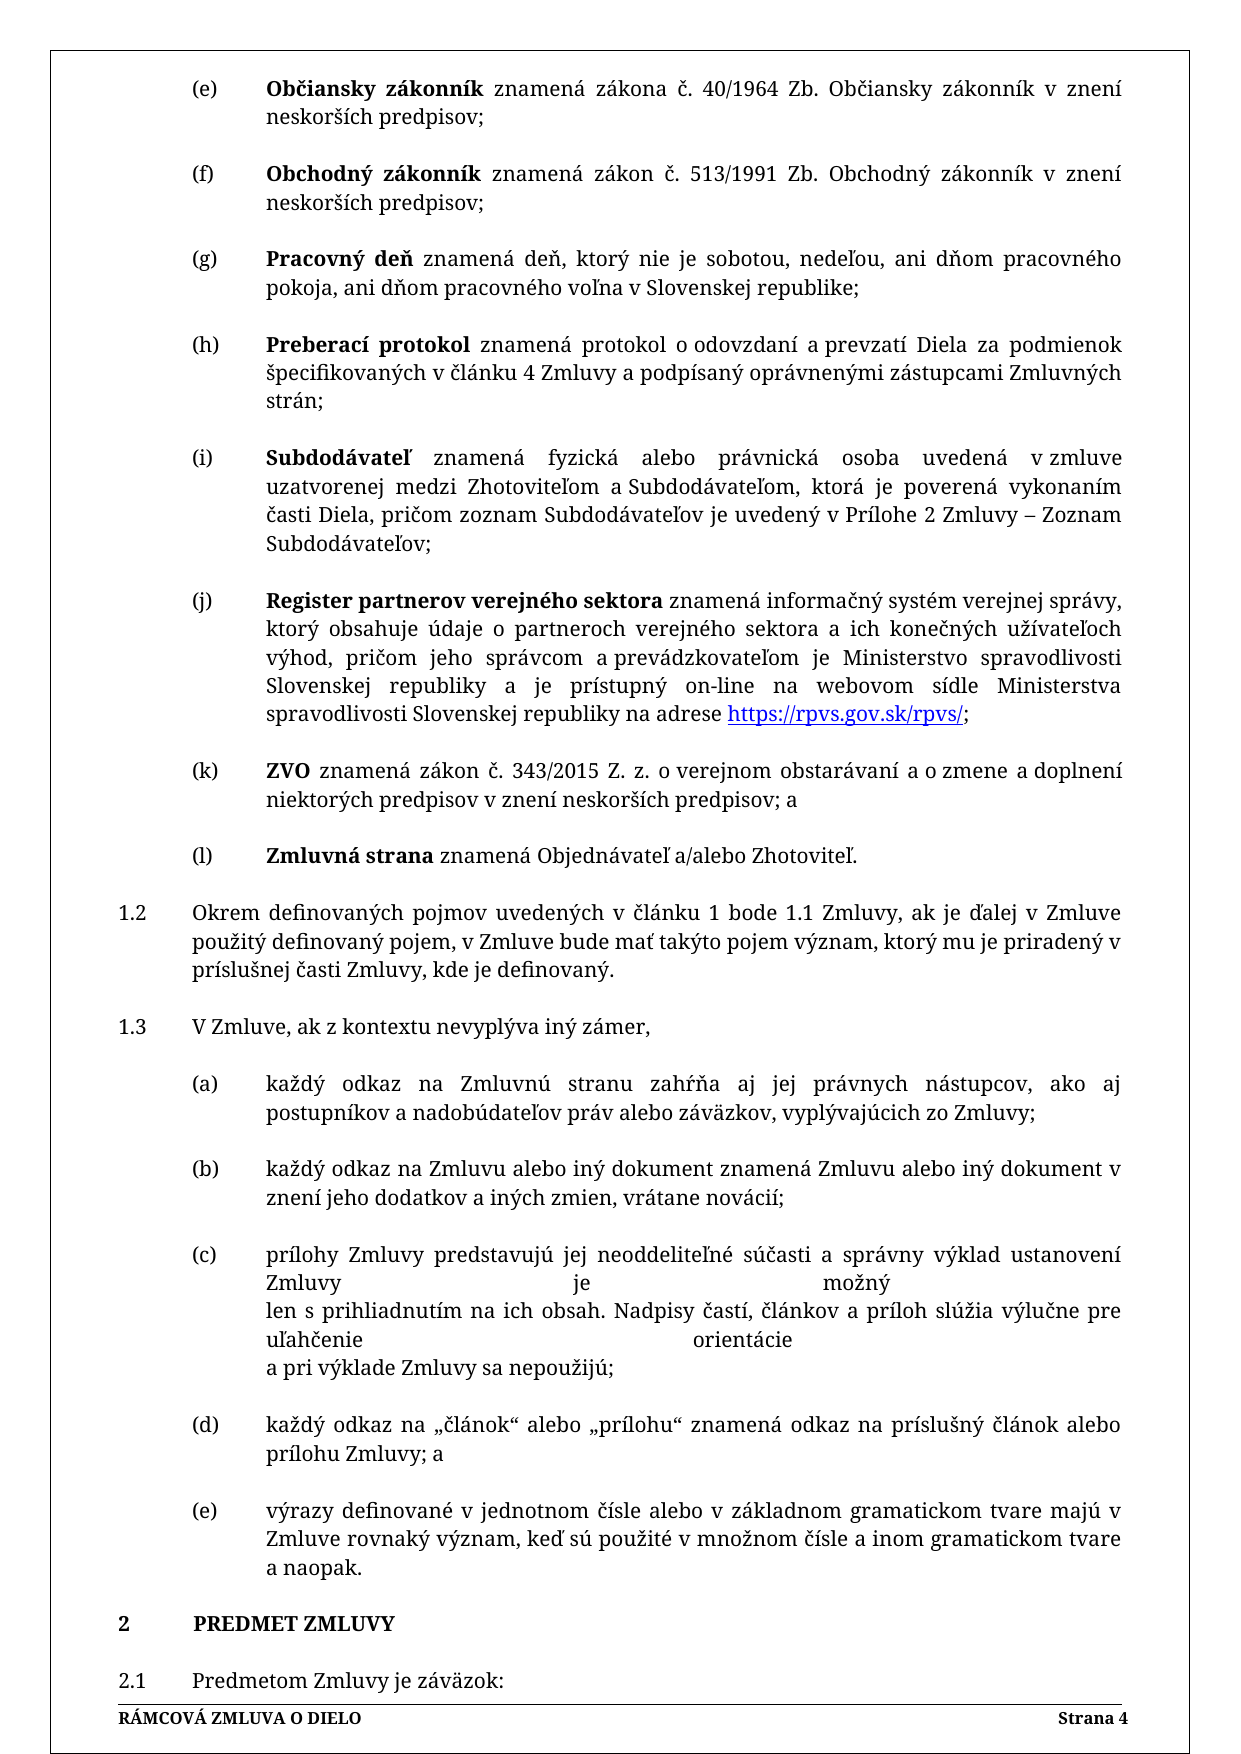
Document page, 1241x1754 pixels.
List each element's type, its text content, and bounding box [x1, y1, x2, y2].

list výrazy definované v jednotnom čísle alebo v základnom gramatickom tvare majú v Zmluve rovnaký význam, keď sú použité v množnom čísle a inom gramatickom tvare a naopak. [192, 1496, 1122, 1581]
list každý odkaz na Zmluvnú stranu zahŕňa aj jej právnych nástupcov, ako aj postupníkov a nadobúdateľov práv alebo záväzkov, vyplývajúcich zo Zmluvy; [192, 1069, 1122, 1126]
list Subdodávateľ znamená fyzická alebo právnická osoba uvedená v zmluve uzatvorenej medzi Zhotoviteľom a Subdodávateľom, ktorá je poverená vykonaním časti Diela, pričom zoznam Subdodávateľov je uvedený v Prílohe 2 Zmluvy – Zoznam Subdodávateľov; [192, 443, 1122, 557]
list prílohy Zmluvy predstavujú jej neoddeliteľné súčasti a správny výklad ustanovení Zmluvy je možný len s prihliadnutím na ich obsah. Nadpisy častí, článkov a príloh slúžia výlučne pre uľahčenie orientácie a pri výklade Zmluvy sa nepoužijú; [192, 1240, 1122, 1382]
list Register partnerov verejného sektora znamená informačný systém verejnej správy, ktorý obsahuje údaje o partneroch verejného sektora a ich konečných užívateľoch výhod, pričom jeho správcom a prevádzkovateľom je Ministerstvo spravodlivosti Slovenskej republiky a je prístupný on-line na webovom sídle Ministerstva spravodlivosti Slovenskej republiky na adrese https://rpvs.gov.sk/rpvs/; [192, 586, 1122, 728]
list V Zmluve, ak z kontextu nevyplýva iný zámer, [118, 1012, 1122, 1041]
list každý odkaz na „článok“ alebo „prílohu“ znamená odkaz na príslušný článok alebo prílohu Zmluvy; a [192, 1410, 1122, 1467]
list ZVO znamená zákon č. 343/2015 Z. z. o verejnom obstarávaní a o zmene a doplnení niektorých predpisov v znení neskorších predpisov; a [192, 756, 1122, 813]
list Obchodný zákonník znamená zákon č. 513/1991 Zb. Obchodný zákonník v znení neskorších predpisov; [192, 159, 1122, 216]
list každý odkaz na Zmluvu alebo iný dokument znamená Zmluvu alebo iný dokument v znení jeho dodatkov a iných zmien, vrátane novácií; [192, 1154, 1122, 1211]
list PREDMET ZMLUVY [118, 1609, 1122, 1638]
list Občiansky zákonník znamená zákona č. 40/1964 Zb. Občiansky zákonník v znení neskorších predpisov; [192, 74, 1122, 131]
list Zmluvná strana znamená Objednávateľ a/alebo Zhotoviteľ. [192, 842, 1122, 870]
list Preberací protokol znamená protokol o odovzdaní a prevzatí Diela za podmienok špecifikovaných v článku 4 Zmluvy a podpísaný oprávnenými zástupcami Zmluvných strán; [192, 330, 1122, 415]
list Okrem definovaných pojmov uvedených v článku 1 bode 1.1 Zmluvy, ak je ďalej v Zmluve použitý definovaný pojem, v Zmluve bude mať takýto pojem význam, ktorý mu je priradený v príslušnej časti Zmluvy, kde je definovaný. [118, 898, 1122, 984]
list Predmetom Zmluvy je záväzok: [118, 1666, 1122, 1695]
list Pracovný deň znamená deň, ktorý nie je sobotou, nedeľou, ani dňom pracovného pokoja, ani dňom pracovného voľna v Slovenskej republike; [192, 244, 1122, 301]
